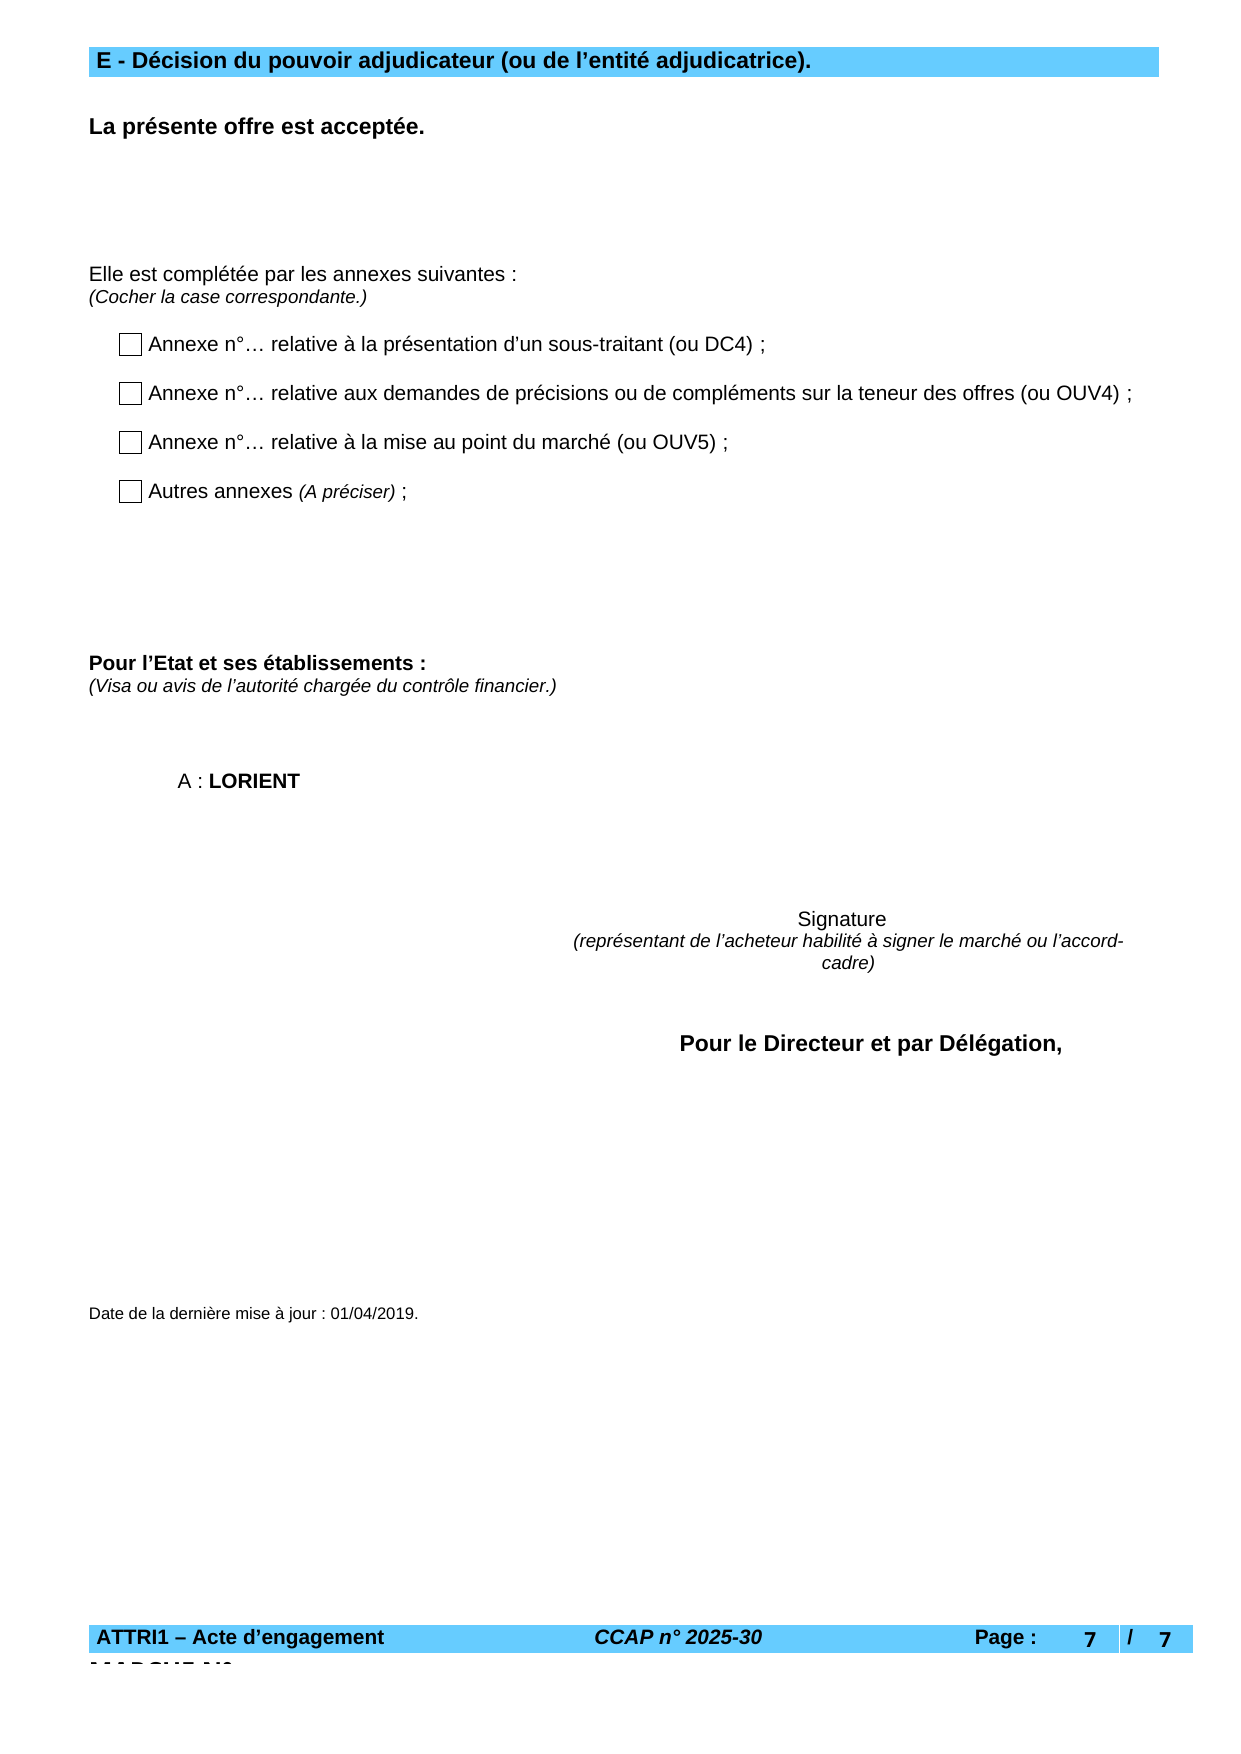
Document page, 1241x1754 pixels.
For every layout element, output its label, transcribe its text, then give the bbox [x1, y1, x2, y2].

text (Visa ou avis de l’autorité chargée du contrôle financier.) [89, 675, 1152, 697]
table_header E - Décision du pouvoir adjudicateur (ou de l’entité adjudicatrice). [89, 47, 1159, 77]
text Pour l’Etat et ses établissements : [89, 651, 1152, 675]
text Signature [797, 906, 1152, 930]
text Elle est complétée par les annexes suivantes : [89, 262, 1152, 286]
text Date de la dernière mise à jour : 01/04/2019. [89, 1304, 1152, 1323]
text Autres annexes (A préciser) ; [118, 479, 1152, 503]
text (représentant de l’acheteur habilité à signer le marché ou l’accord-cadre) [546, 930, 1152, 973]
text (Cocher la case correspondante.) [89, 286, 1152, 307]
text Annexe n°… relative aux demandes de précisions ou de compléments sur la teneur des offres (ou OUV4) ; [118, 381, 1152, 405]
text La présente offre est acceptée. [89, 113, 1152, 139]
text A : LORIENT [89, 769, 1152, 793]
text Pour le Directeur et par Délégation, [89, 1030, 1152, 1057]
text Annexe n°… relative à la présentation d’un sous-traitant (ou DC4) ; [118, 332, 1152, 356]
text Annexe n°… relative à la mise au point du marché (ou OUV5) ; [118, 430, 1152, 454]
